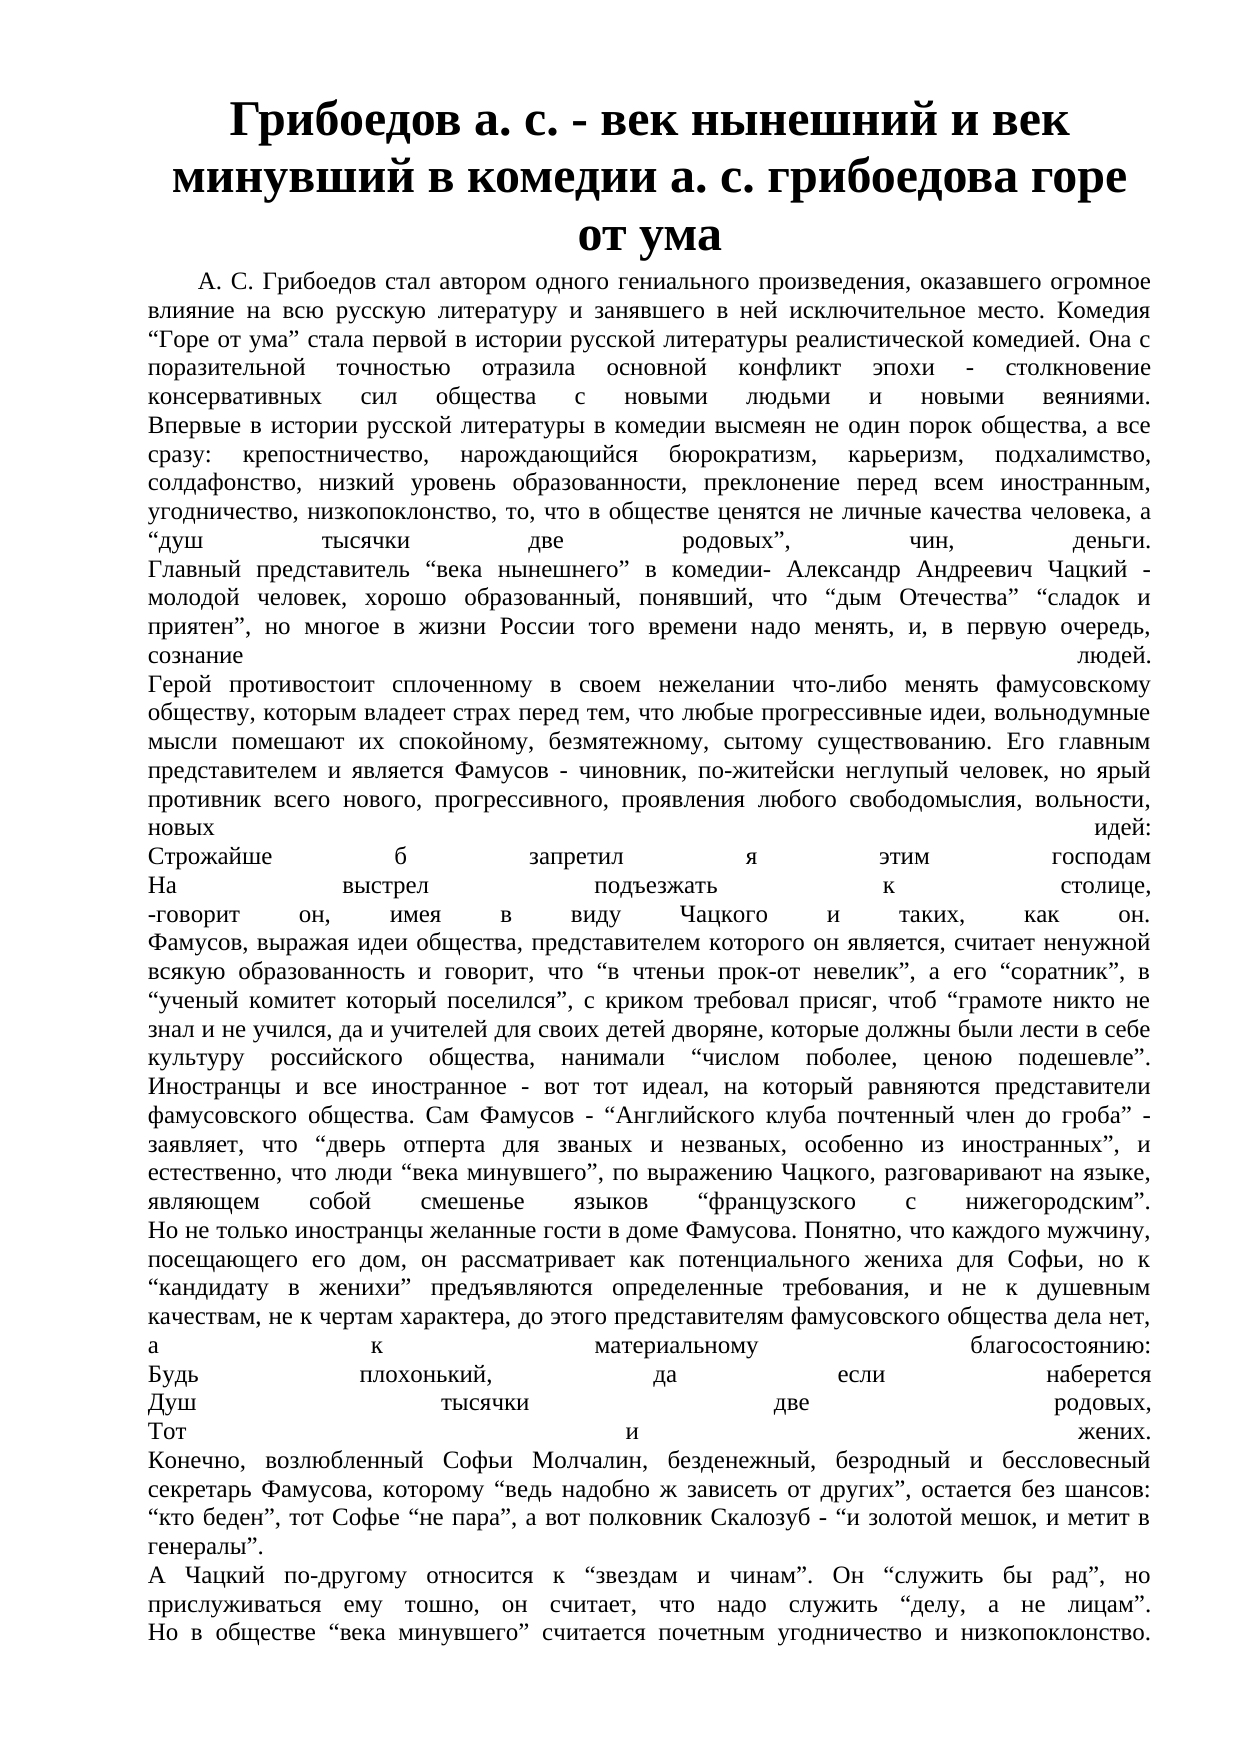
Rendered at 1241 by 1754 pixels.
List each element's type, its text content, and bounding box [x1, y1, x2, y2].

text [148, 266, 1152, 1646]
subtitle Грибоедов а. с. - век нынешний и век минувший в комедии а. с. грибоедова горе от ума [148, 88, 1152, 261]
